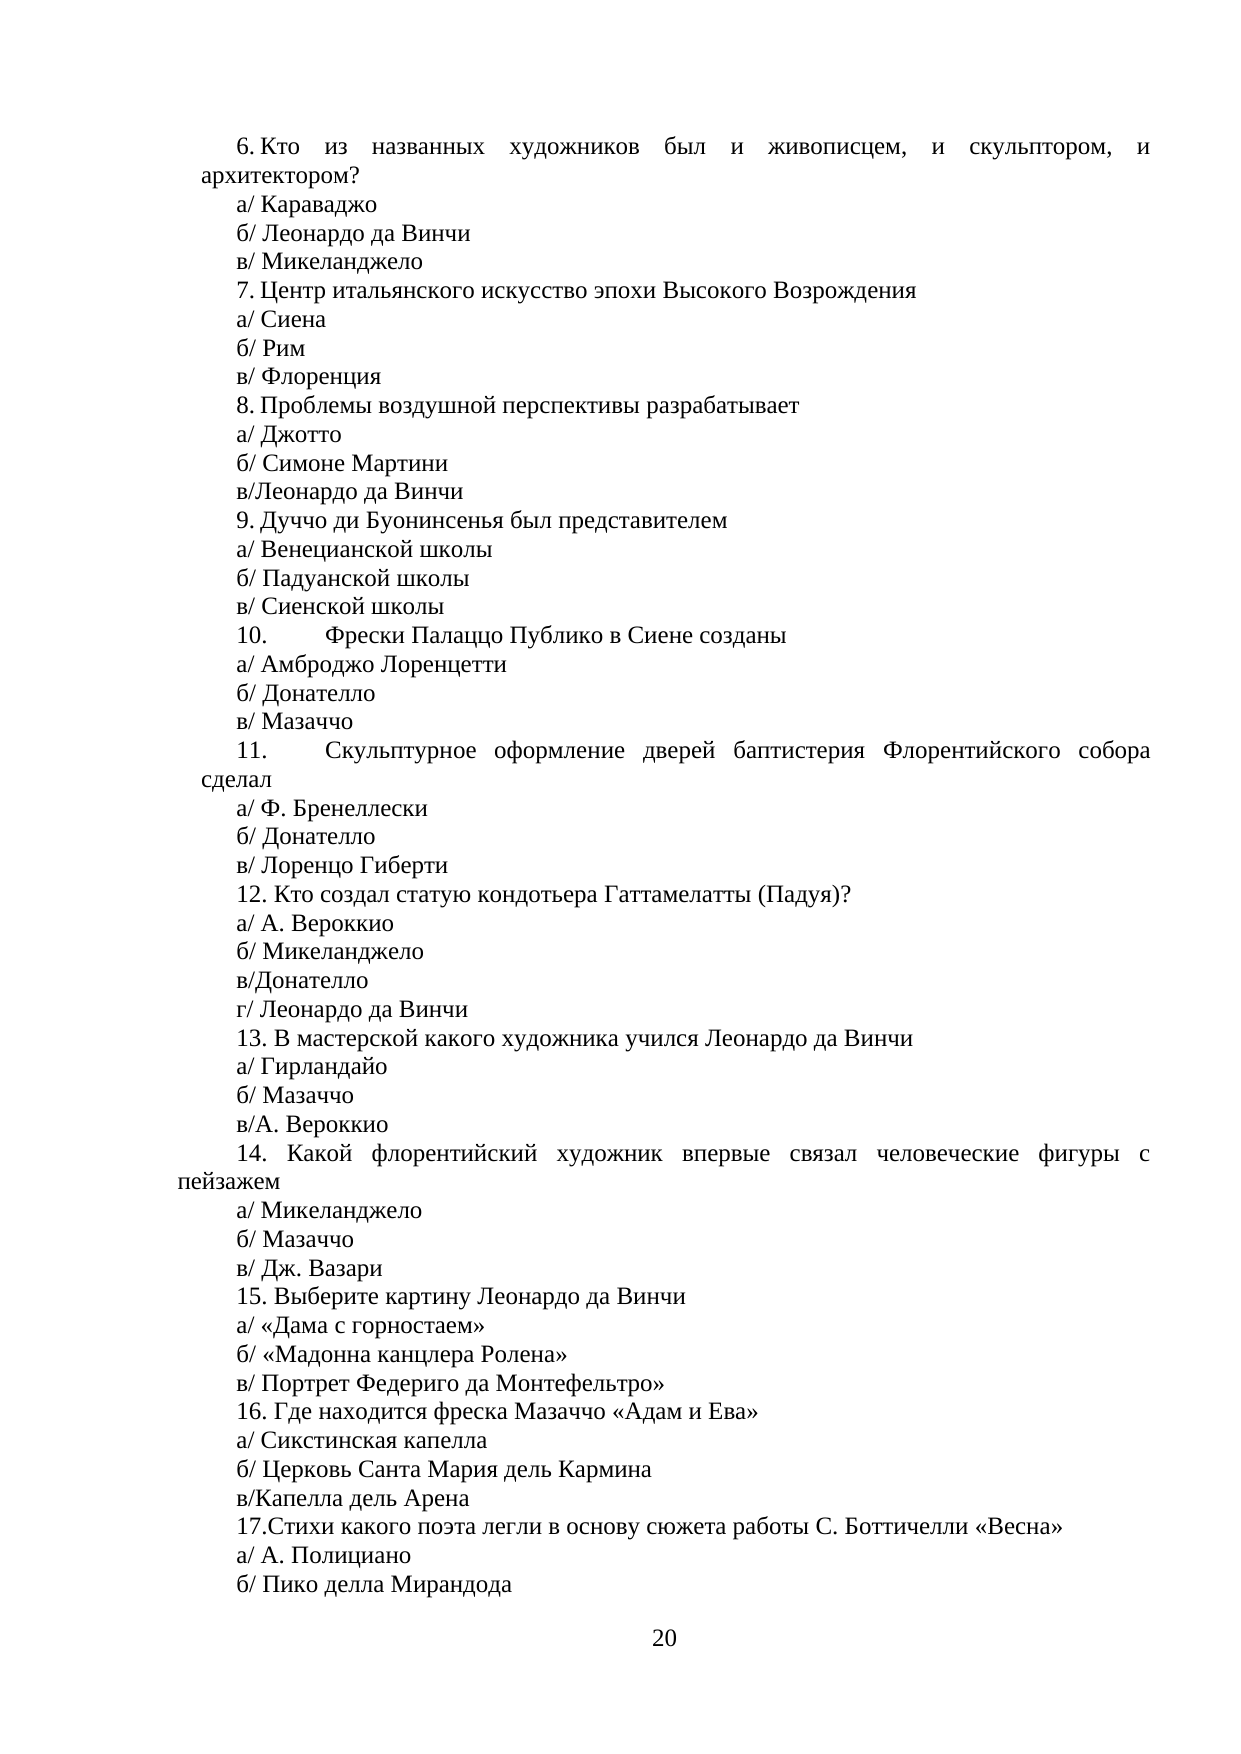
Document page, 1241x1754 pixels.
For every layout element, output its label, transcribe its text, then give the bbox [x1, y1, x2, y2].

text в/ Мазаччо [177, 706, 1152, 735]
list Центр итальянского искусство эпохи Высокого Возрождения [201, 275, 1152, 304]
text б/ Падуанской школы [177, 563, 1152, 591]
text в/ Сиенской школы [177, 591, 1152, 620]
list Фрески Палаццо Публико в Сиене созданы [201, 620, 1152, 649]
text а/ «Дама с горностаем» [177, 1310, 1152, 1339]
text 16. Где находится фреска Мазаччо «Адам и Ева» [177, 1396, 1152, 1425]
text в/А. Вероккио [177, 1109, 1152, 1138]
text б/ «Мадонна канцлера Ролена» [177, 1339, 1152, 1368]
text 14. Какой флорентийский художник впервые связал человеческие фигуры с пейзажем [177, 1138, 1152, 1195]
text в/ Дж. Вазари [177, 1253, 1152, 1281]
text б/ Мазаччо [177, 1224, 1152, 1253]
text а/ Сиена [177, 304, 1152, 333]
text в/Донателло [177, 965, 1152, 994]
text б/ Донателло [177, 678, 1152, 706]
text б/ Пико делла Мирандода [177, 1569, 1152, 1598]
text в/ Флоренция [177, 361, 1152, 390]
text а/ А. Полициано [177, 1540, 1152, 1569]
text б/ Мазаччо [177, 1080, 1152, 1109]
text б/ Донателло [177, 821, 1152, 850]
text а/ Амброджо Лоренцетти [177, 649, 1152, 678]
list Проблемы воздушной перспективы разрабатывает [201, 390, 1152, 419]
text б/ Леонардо да Винчи [177, 218, 1152, 246]
text б/ Микеланджело [177, 936, 1152, 965]
text в/ Лоренцо Гиберти [177, 850, 1152, 879]
text а/ Сикстинская капелла [177, 1425, 1152, 1454]
list Кто из названных художников был и живописцем, и скульптором, и архитектором? [201, 131, 1152, 189]
text 15. Выберите картину Леонардо да Винчи [177, 1281, 1152, 1310]
text в/ Портрет Федериго да Монтефельтро» [177, 1368, 1152, 1396]
text б/ Симоне Мартини [177, 448, 1152, 476]
text а/ Ф. Бренеллески [177, 793, 1152, 821]
text а/ Венецианской школы [177, 534, 1152, 563]
text 12. Кто создал статую кондотьера Гаттамелатты (Падуя)? [177, 879, 1152, 908]
text г/ Леонардо да Винчи [177, 994, 1152, 1023]
text а/ А. Вероккио [177, 908, 1152, 936]
text а/ Гирландайо [177, 1051, 1152, 1080]
text б/ Рим [177, 333, 1152, 361]
text а/ Джотто [177, 419, 1152, 448]
text а/ Караваджо [177, 189, 1152, 218]
text в/Леонардо да Винчи [177, 476, 1152, 505]
text б/ Церковь Санта Мария дель Кармина [177, 1454, 1152, 1483]
text 17.Стихи какого поэта легли в основу сюжета работы С. Боттичелли «Весна» [177, 1511, 1152, 1540]
text в/Капелла дель Арена [177, 1483, 1152, 1511]
list Дуччо ди Буонинсенья был представителем [201, 505, 1152, 534]
text а/ Микеланджело [177, 1195, 1152, 1224]
list Скульптурное оформление дверей баптистерия Флорентийского собора сделал [201, 735, 1152, 793]
text 13. В мастерской какого художника учился Леонардо да Винчи [177, 1023, 1152, 1051]
text в/ Микеланджело [177, 246, 1152, 275]
